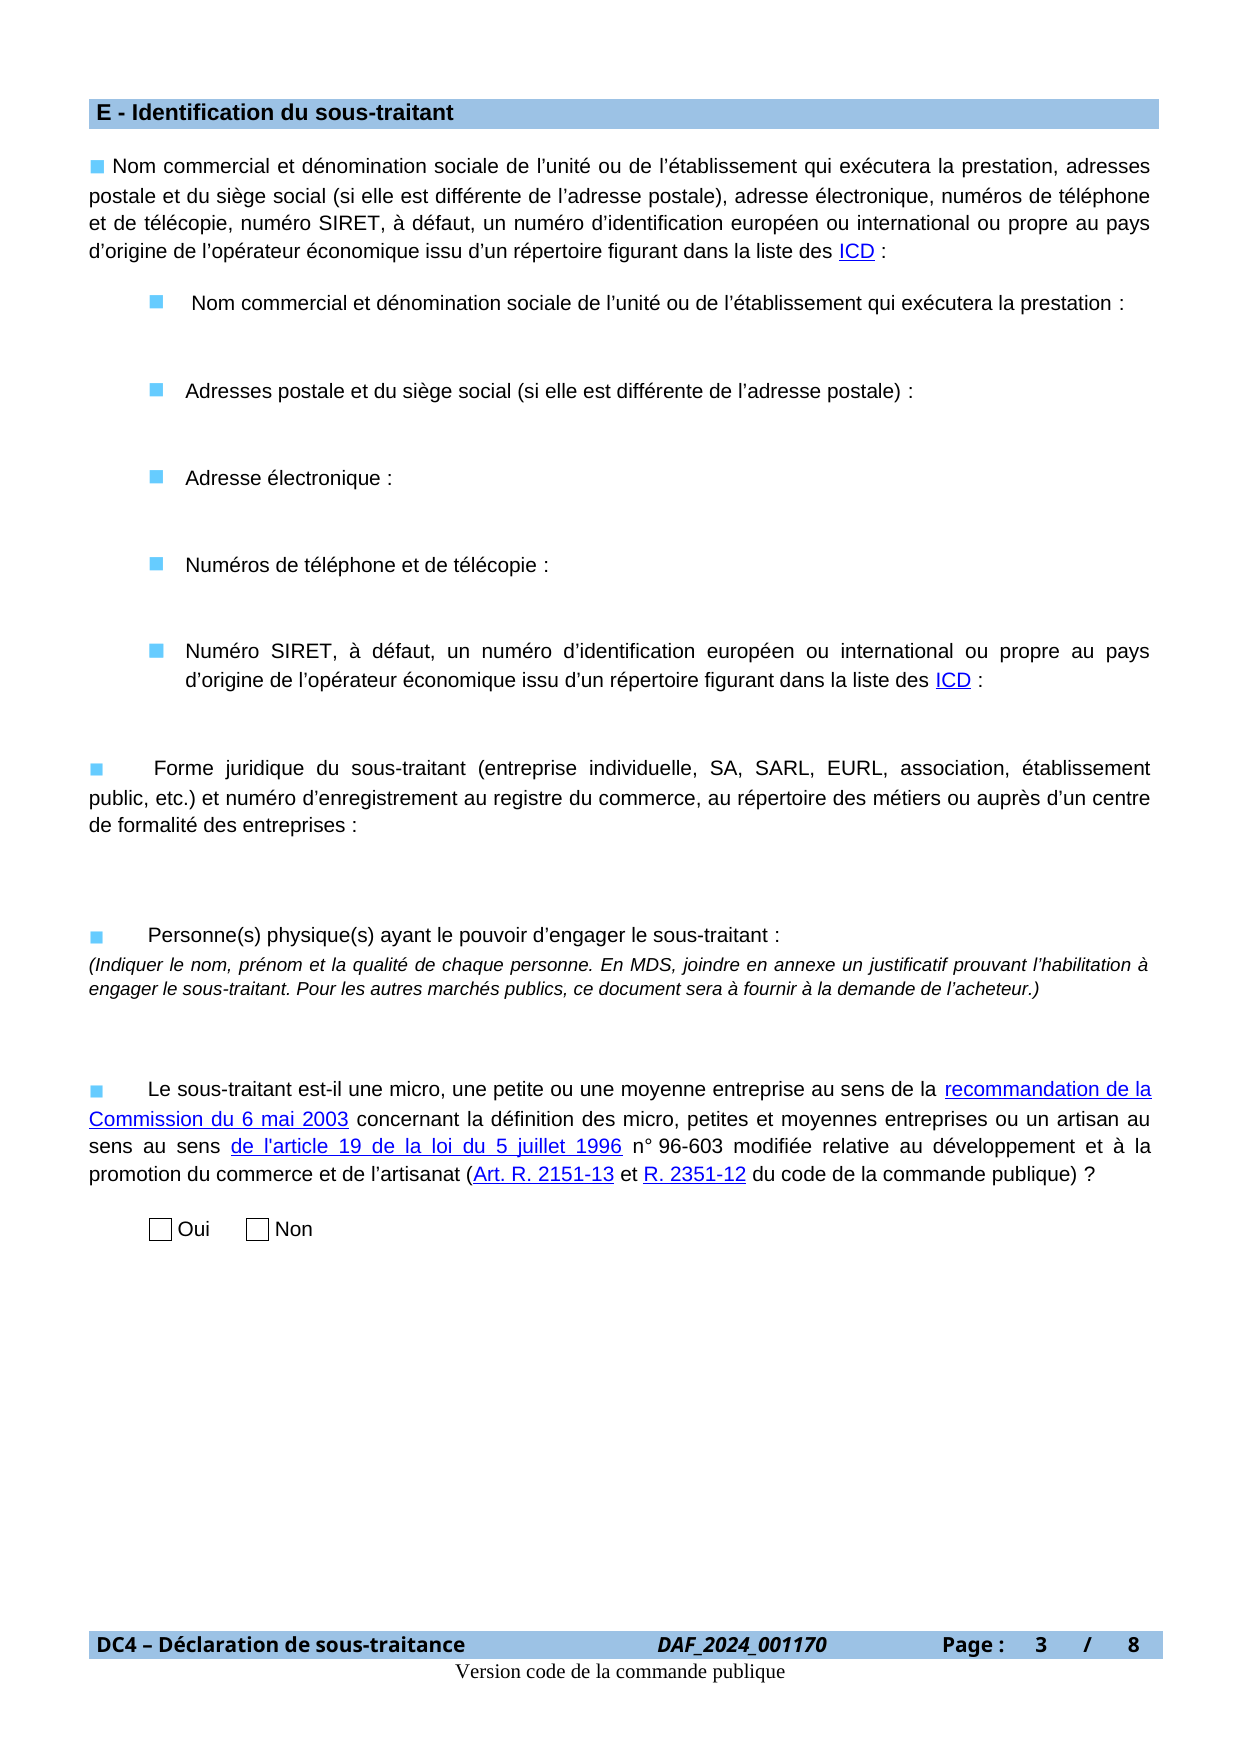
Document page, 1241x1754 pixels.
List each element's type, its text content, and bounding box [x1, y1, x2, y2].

subtitle Numéro SIRET, à défaut, un numéro d’identification européen ou international ou propre au pays d’origine de l’opérateur économique issu d’un répertoire figurant dans la liste des ICD : [148, 639, 1152, 691]
subtitle Adresses postale et du siège social (si elle est différente de l’adresse postale) : [148, 379, 1152, 403]
text Le sous-traitant est-il une micro, une petite ou une moyenne entreprise au sens de la recommandation de la Commission du 6 mai 2003 concernant la définition des micro, petites et moyennes entreprises ou un artisan au sens au sens de l'article 19 de la loi du 5 juillet 1996 n° 96-603 modifiée relative au développement et à la promotion du commerce et de l’artisanat (Art. R. 2151-13 et R. 2351-12 du code de la commande publique) ? [89, 1077, 1152, 1186]
table_header E - Identification du sous-traitant [89, 99, 1159, 129]
text Forme juridique du sous-traitant (entreprise individuelle, SA, SARL, EURL, association, établissement public, etc.) et numéro d’enregistrement au registre du commerce, au répertoire des métiers ou auprès d’un centre de formalité des entreprises : [89, 756, 1152, 837]
text Oui Non [148, 1217, 1152, 1241]
subtitle Numéros de téléphone et de télécopie : [148, 552, 1152, 577]
text (Indiquer le nom, prénom et la qualité de chaque personne. En MDS, joindre en annexe un justificatif prouvant l’habilitation à engager le sous-traitant. Pour les autres marchés publics, ce document sera à fournir à la demande de l’acheteur.) [89, 953, 1152, 1000]
text Personne(s) physique(s) ayant le pouvoir d’engager le sous-traitant : [89, 923, 1152, 949]
subtitle Nom commercial et dénomination sociale de l’unité ou de l’établissement qui exécutera la prestation : [148, 291, 1152, 316]
subtitle Adresse électronique : [148, 466, 1152, 490]
subtitle Nom commercial et dénomination sociale de l’unité ou de l’établissement qui exécutera la prestation, adresses postale et du siège social (si elle est différente de l’adresse postale), adresse électronique, numéros de téléphone et de télécopie, numéro SIRET, à défaut, un numéro d’identification européen ou international ou propre au pays d’origine de l’opérateur économique issu d’un répertoire figurant dans la liste des ICD : [89, 154, 1152, 263]
